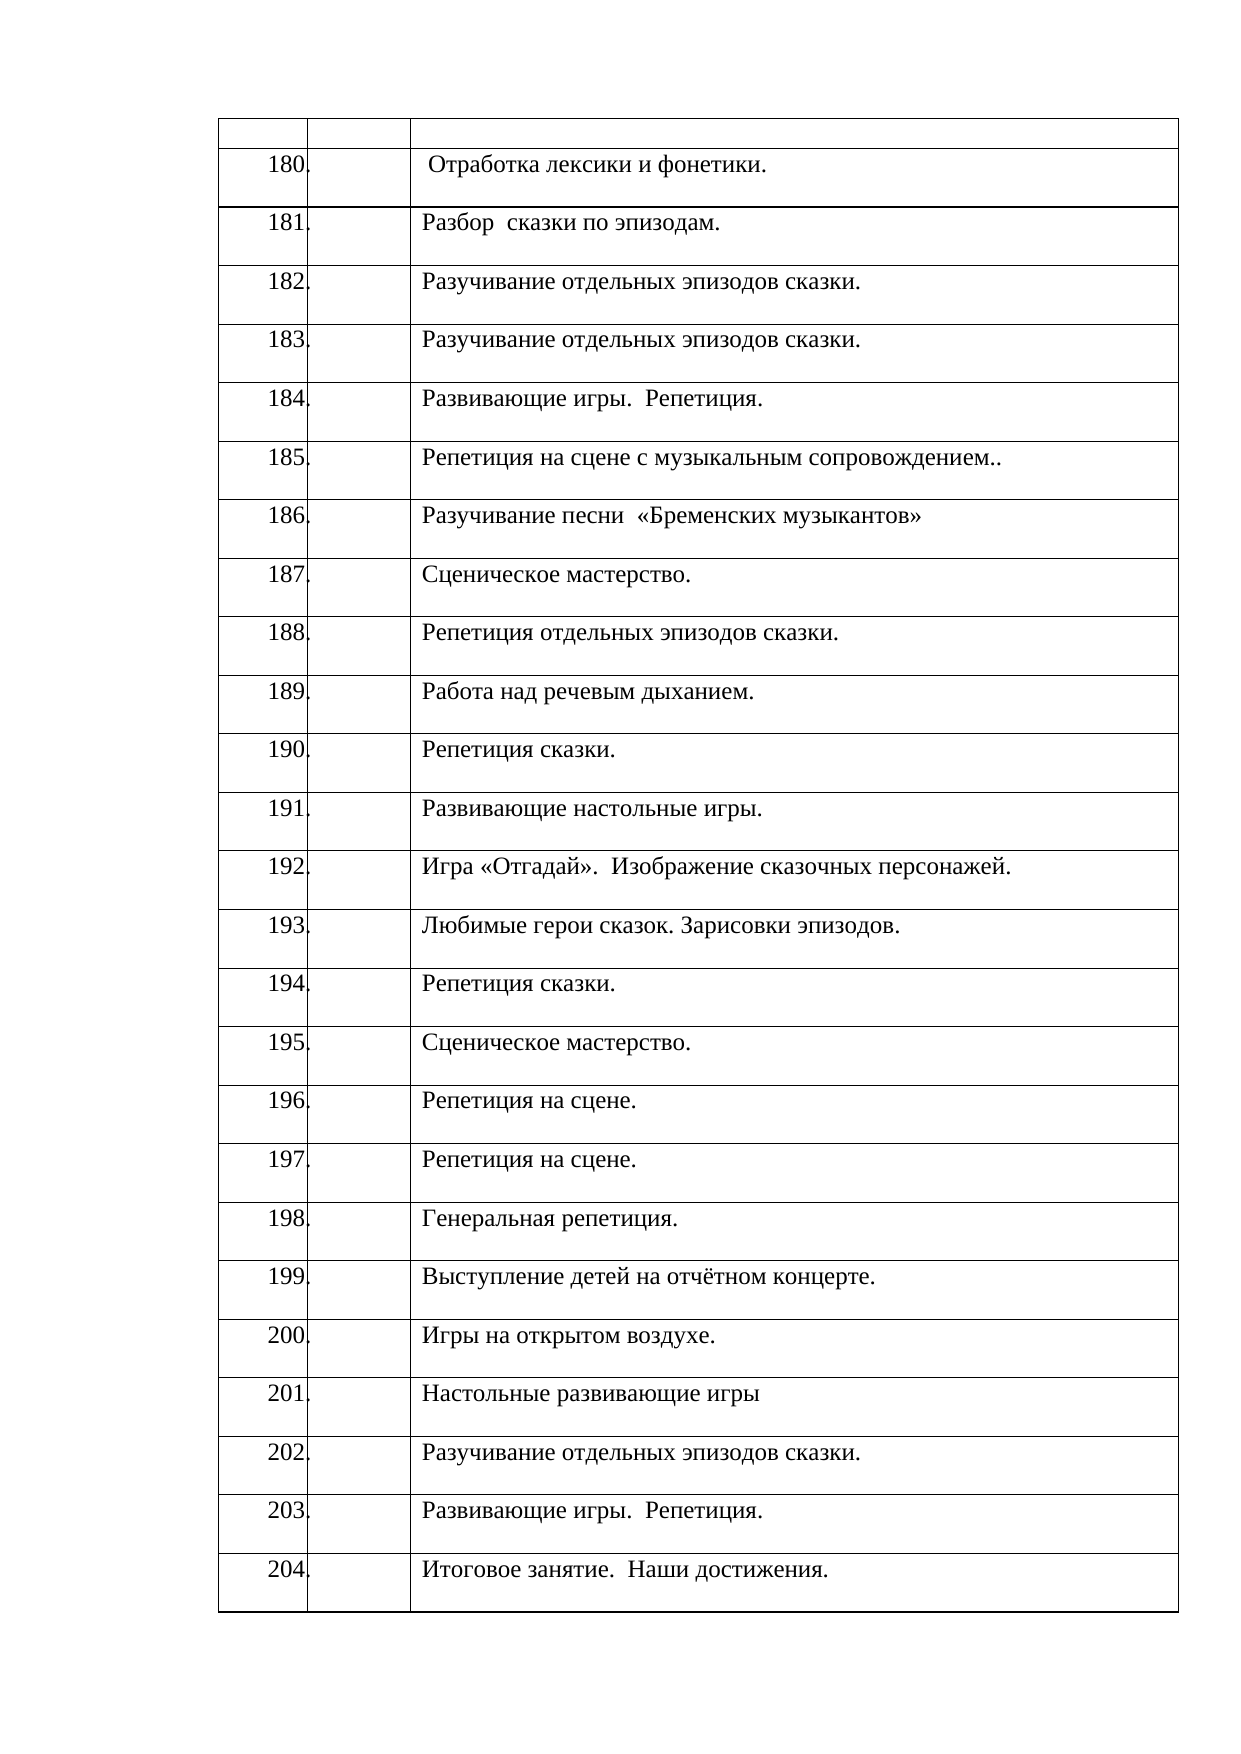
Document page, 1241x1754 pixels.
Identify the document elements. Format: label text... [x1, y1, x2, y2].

table_cell Репетиция на сцене. [411, 1086, 1178, 1143]
table_cell Развивающие игры. Репетиция. [411, 1495, 1178, 1553]
table_cell [219, 1378, 307, 1436]
table_cell Сценическое мастерство. [411, 1027, 1178, 1084]
table_cell Разучивание отдельных эпизодов сказки. [411, 325, 1178, 382]
table_cell [219, 325, 307, 382]
table_cell [219, 734, 307, 792]
table_cell [219, 119, 307, 148]
table_cell [219, 851, 307, 909]
table_cell [308, 325, 410, 382]
table_cell [219, 1086, 307, 1143]
table_cell [308, 266, 410, 323]
table_cell Репетиция на сцене. [411, 1144, 1178, 1202]
table_cell Разучивание отдельных эпизодов сказки. [411, 1437, 1178, 1494]
table_cell Разучивание отдельных эпизодов сказки. [411, 266, 1178, 323]
table_cell [308, 1144, 410, 1202]
table_cell [308, 734, 410, 792]
table_cell [308, 500, 410, 558]
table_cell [411, 119, 1178, 148]
table_cell Итоговое занятие. Наши достижения. [411, 1554, 1178, 1611]
table_cell [308, 383, 410, 441]
table_cell [219, 500, 307, 558]
table_cell Выступление детей на отчётном концерте. [411, 1261, 1178, 1319]
table_cell [219, 1320, 307, 1377]
table_cell [219, 266, 307, 323]
table_cell Любимые герои сказок. Зарисовки эпизодов. [411, 910, 1178, 967]
table_cell [219, 676, 307, 733]
table_cell Игра «Отгадай». Изображение сказочных персонажей. [411, 851, 1178, 909]
table_cell Сценическое мастерство. [411, 559, 1178, 616]
table_cell Работа над речевым дыханием. [411, 676, 1178, 733]
table_cell [308, 1261, 410, 1319]
table_cell Генеральная репетиция. [411, 1203, 1178, 1260]
table_cell [219, 1437, 307, 1494]
table_cell [308, 969, 410, 1026]
table_cell [308, 1378, 410, 1436]
table_cell [308, 851, 410, 909]
table_cell [219, 1554, 307, 1611]
table_cell [308, 1495, 410, 1553]
table_cell Репетиция сказки. [411, 734, 1178, 792]
table_cell [308, 442, 410, 499]
table_cell [219, 1261, 307, 1319]
table_cell [308, 1027, 410, 1084]
table_cell [308, 676, 410, 733]
table_cell Разбор сказки по эпизодам. [411, 208, 1178, 265]
table_cell [308, 910, 410, 967]
table_cell [308, 793, 410, 850]
table_cell [219, 1027, 307, 1084]
table_cell [308, 1203, 410, 1260]
table_cell Игры на открытом воздухе. [411, 1320, 1178, 1377]
table_cell [308, 208, 410, 265]
table_cell [219, 442, 307, 499]
table_cell [219, 910, 307, 967]
table_cell [219, 149, 307, 206]
table_cell [219, 1495, 307, 1553]
table_cell Репетиция на сцене с музыкальным сопровождением.. [411, 442, 1178, 499]
table_cell [308, 1086, 410, 1143]
table_cell Репетиция сказки. [411, 969, 1178, 1026]
table_cell [308, 559, 410, 616]
table_cell [308, 1554, 410, 1611]
table_cell Развивающие настольные игры. [411, 793, 1178, 850]
table_cell Репетиция отдельных эпизодов сказки. [411, 617, 1178, 675]
table_cell Развивающие игры. Репетиция. [411, 383, 1178, 441]
table_cell [308, 1437, 410, 1494]
table_cell [219, 617, 307, 675]
table_cell [219, 1144, 307, 1202]
table_cell [219, 793, 307, 850]
table_cell [308, 149, 410, 206]
table_cell Разучивание песни «Бременских музыкантов» [411, 500, 1178, 558]
table_cell [219, 559, 307, 616]
table_cell [219, 1203, 307, 1260]
table_cell [219, 383, 307, 441]
table_cell Отработка лексики и фонетики. [411, 149, 1178, 206]
table_cell [219, 208, 307, 265]
table_cell Настольные развивающие игры [411, 1378, 1178, 1436]
table_cell [308, 617, 410, 675]
table_cell [308, 1320, 410, 1377]
table_cell [219, 969, 307, 1026]
table_cell [308, 119, 410, 148]
